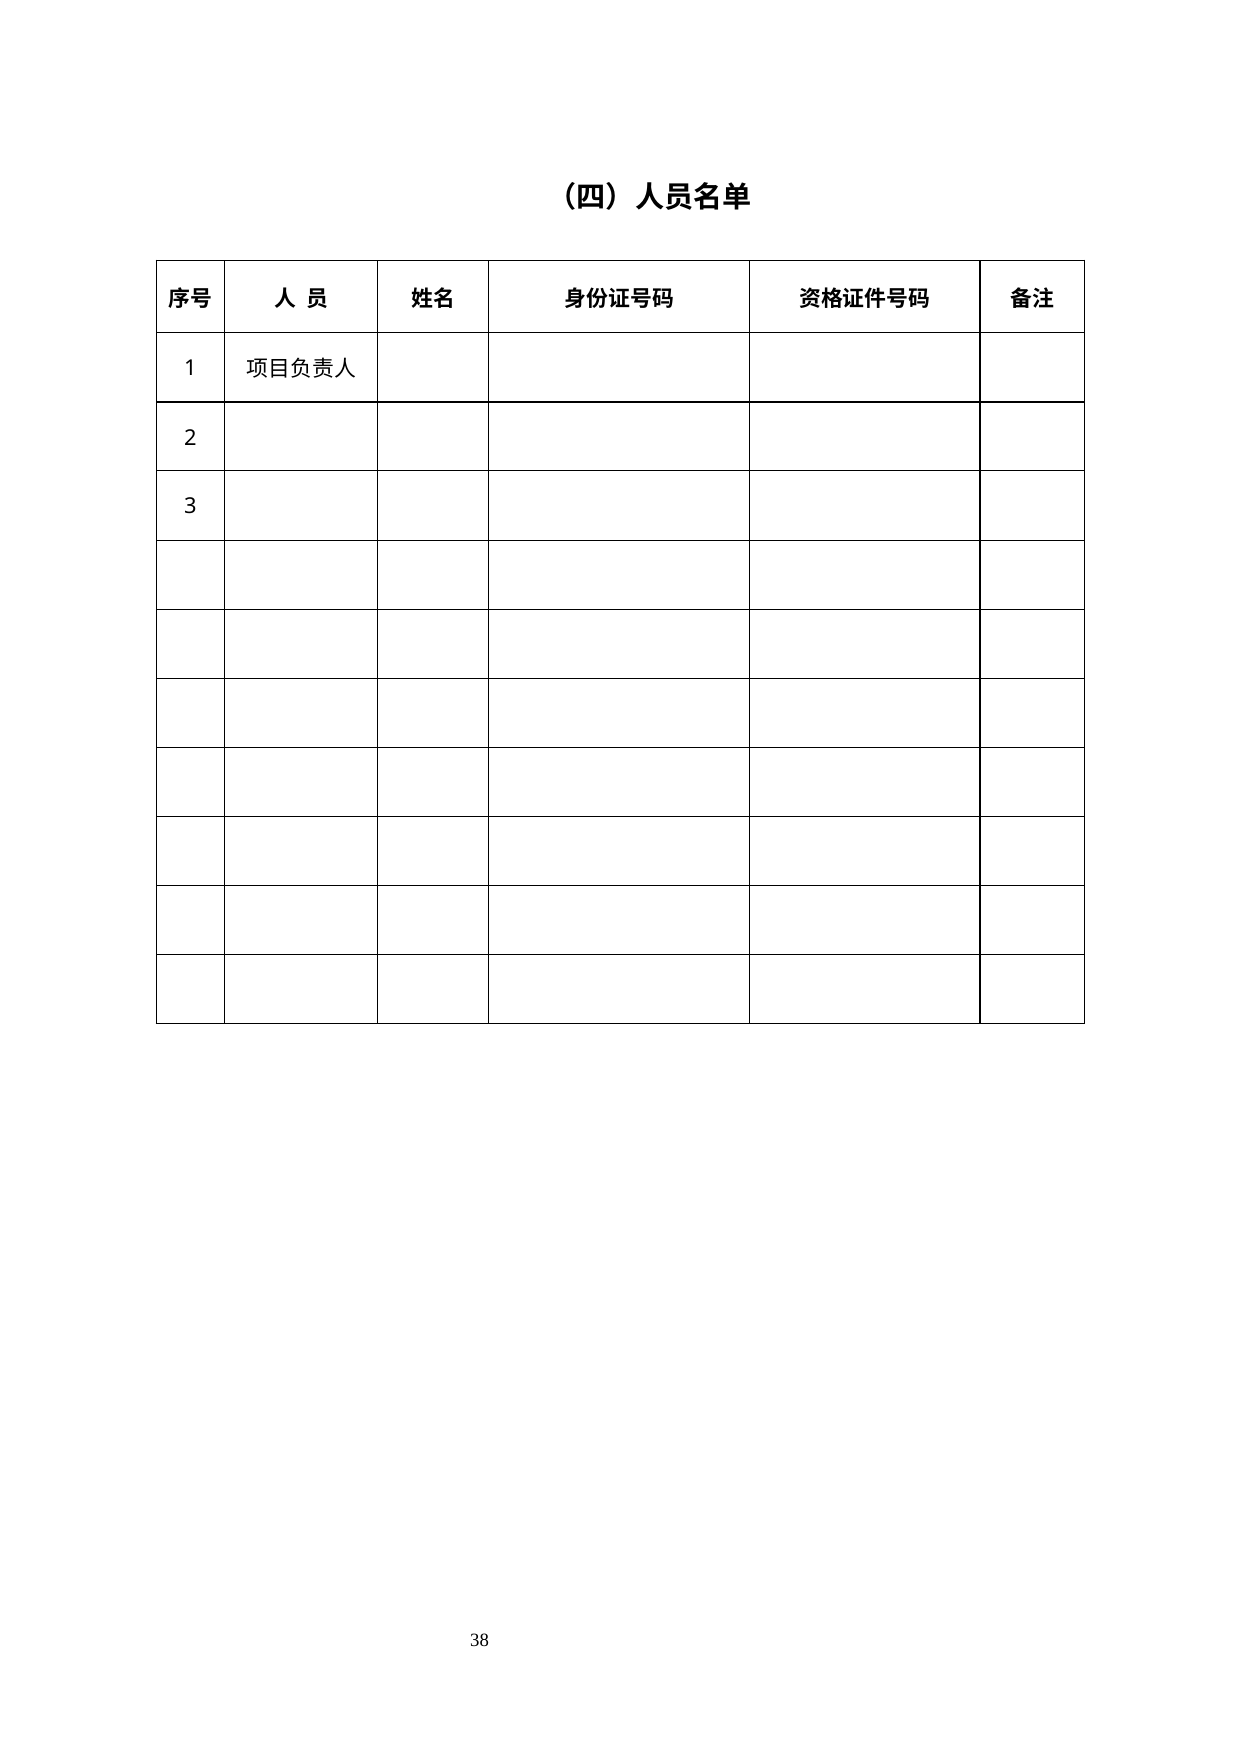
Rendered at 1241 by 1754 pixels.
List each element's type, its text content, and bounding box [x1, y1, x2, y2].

table_cell [750, 886, 979, 954]
table_cell [489, 471, 749, 539]
table_cell 1 [157, 333, 224, 401]
table_cell [378, 333, 488, 401]
table_cell [157, 541, 224, 608]
table_cell [378, 886, 488, 954]
table_cell [225, 610, 377, 678]
table_cell [157, 817, 224, 885]
table_cell [750, 748, 979, 816]
table_cell [750, 817, 979, 885]
table_cell [981, 817, 1084, 885]
table_cell [489, 403, 749, 470]
table_cell [225, 955, 377, 1023]
table_header 资格证件号码 [750, 261, 979, 332]
table_cell [750, 471, 979, 539]
table_header 姓名 [378, 261, 488, 332]
table_cell [157, 610, 224, 678]
table_cell [489, 333, 749, 401]
table_cell [750, 679, 979, 747]
table_cell [750, 610, 979, 678]
table_cell [225, 817, 377, 885]
table_cell [489, 886, 749, 954]
table_cell [489, 610, 749, 678]
table_cell [981, 333, 1084, 401]
table_cell [378, 471, 488, 539]
table_cell 2 [157, 403, 224, 470]
table_cell [750, 333, 979, 401]
table_cell [225, 886, 377, 954]
table_header 备注 [981, 261, 1084, 332]
table_cell [378, 541, 488, 608]
table_cell [225, 679, 377, 747]
table_header 序号 [157, 261, 224, 332]
table_cell [981, 886, 1084, 954]
table_cell [378, 748, 488, 816]
table_cell [157, 886, 224, 954]
table_cell [378, 610, 488, 678]
table_cell [378, 679, 488, 747]
table_cell [157, 679, 224, 747]
table_cell [489, 748, 749, 816]
table_cell [981, 541, 1084, 608]
table_cell [225, 541, 377, 608]
table_cell [981, 748, 1084, 816]
table_cell [981, 403, 1084, 470]
table_cell [378, 403, 488, 470]
table_header 人 员 [225, 261, 377, 332]
table_cell [489, 817, 749, 885]
table_cell [750, 955, 979, 1023]
table_cell 3 [157, 471, 224, 539]
table_header 身份证号码 [489, 261, 749, 332]
table_cell [981, 955, 1084, 1023]
table_cell [489, 955, 749, 1023]
table_cell [378, 817, 488, 885]
table_cell [489, 679, 749, 747]
table_cell [378, 955, 488, 1023]
table_cell [981, 679, 1084, 747]
table_cell 项目负责人 [225, 333, 377, 401]
table_cell [750, 541, 979, 608]
table_cell [981, 610, 1084, 678]
table_cell [750, 403, 979, 470]
text （四）人员名单 [187, 162, 1053, 227]
table_cell [225, 748, 377, 816]
table_cell [157, 955, 224, 1023]
table_cell [489, 541, 749, 608]
table_cell [225, 471, 377, 539]
table_cell [981, 471, 1084, 539]
table_cell [225, 403, 377, 470]
table_cell [157, 748, 224, 816]
